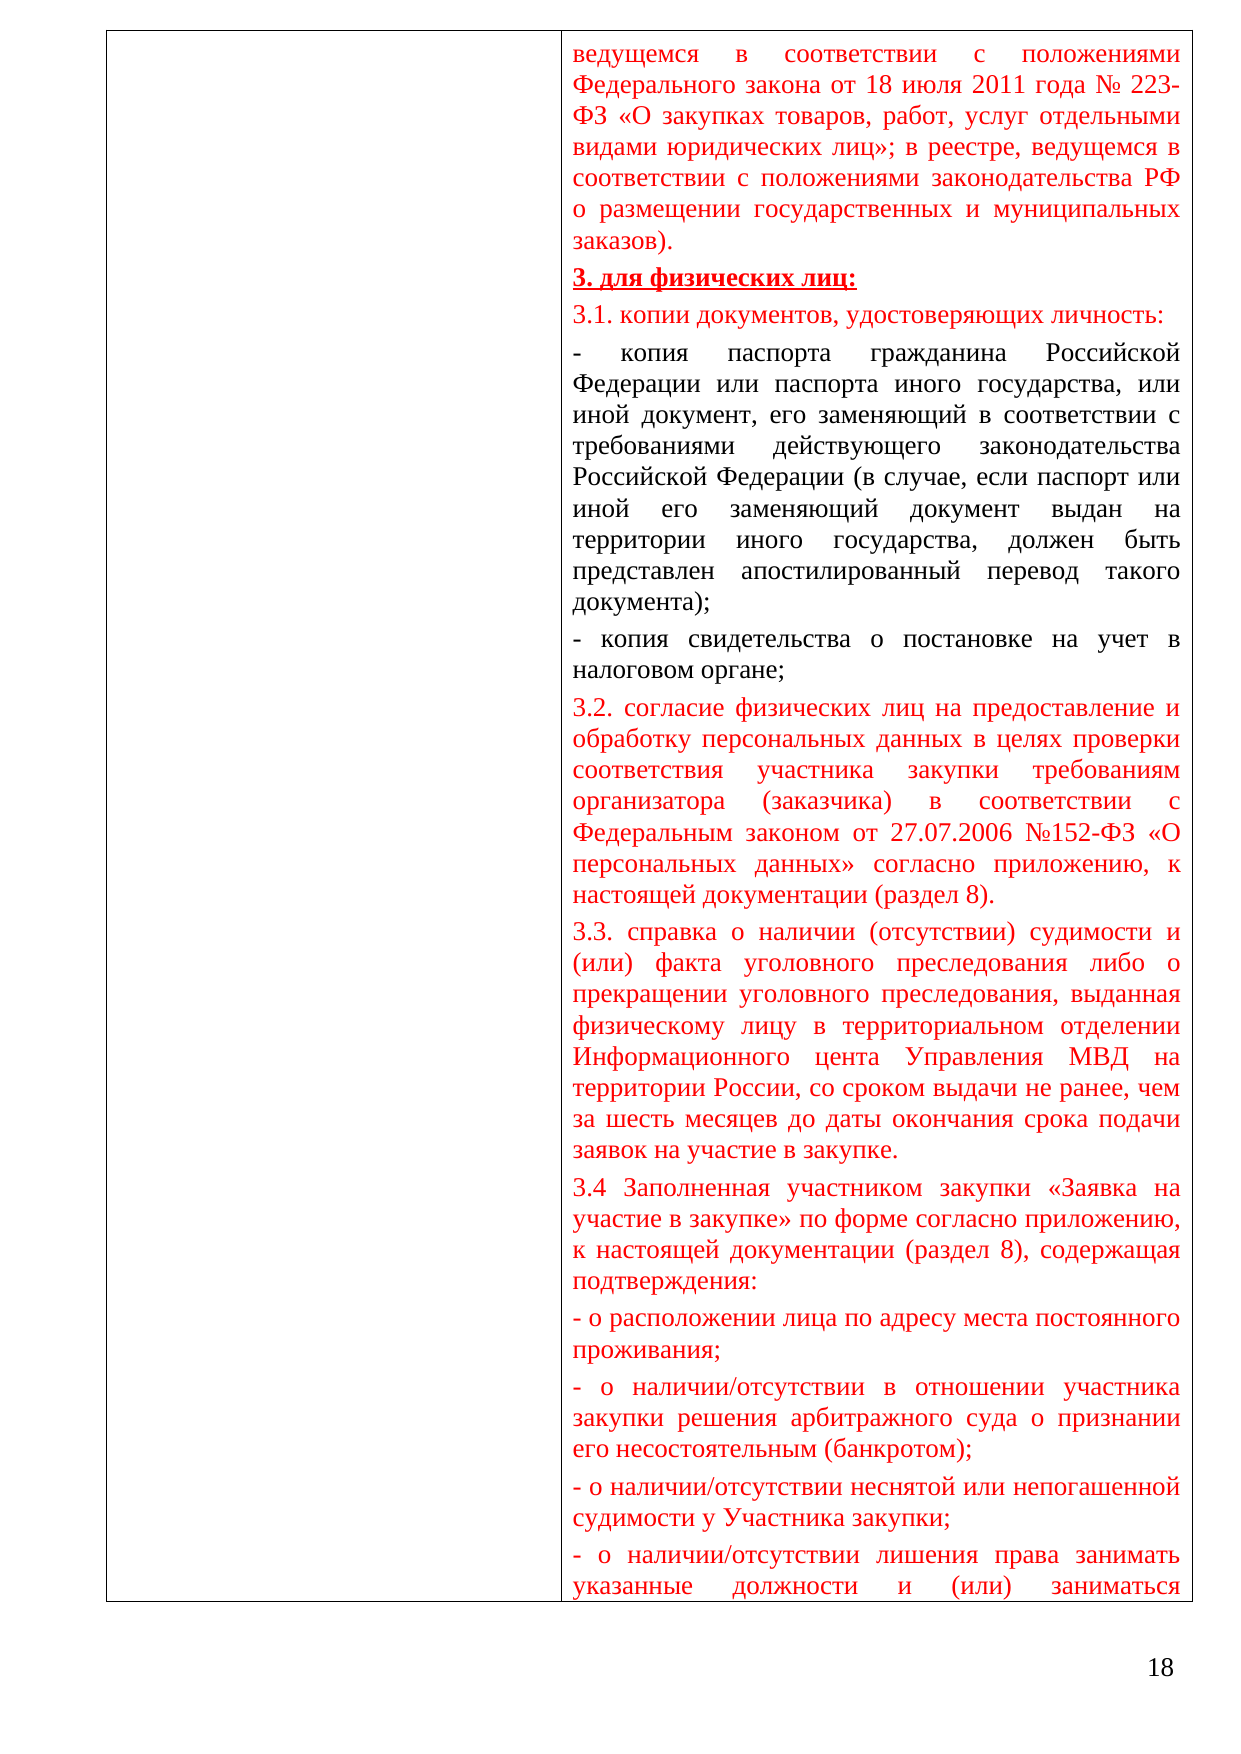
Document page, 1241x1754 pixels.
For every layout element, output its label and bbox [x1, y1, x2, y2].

table_cell [562, 31, 1192, 1601]
table_cell [107, 31, 561, 1601]
